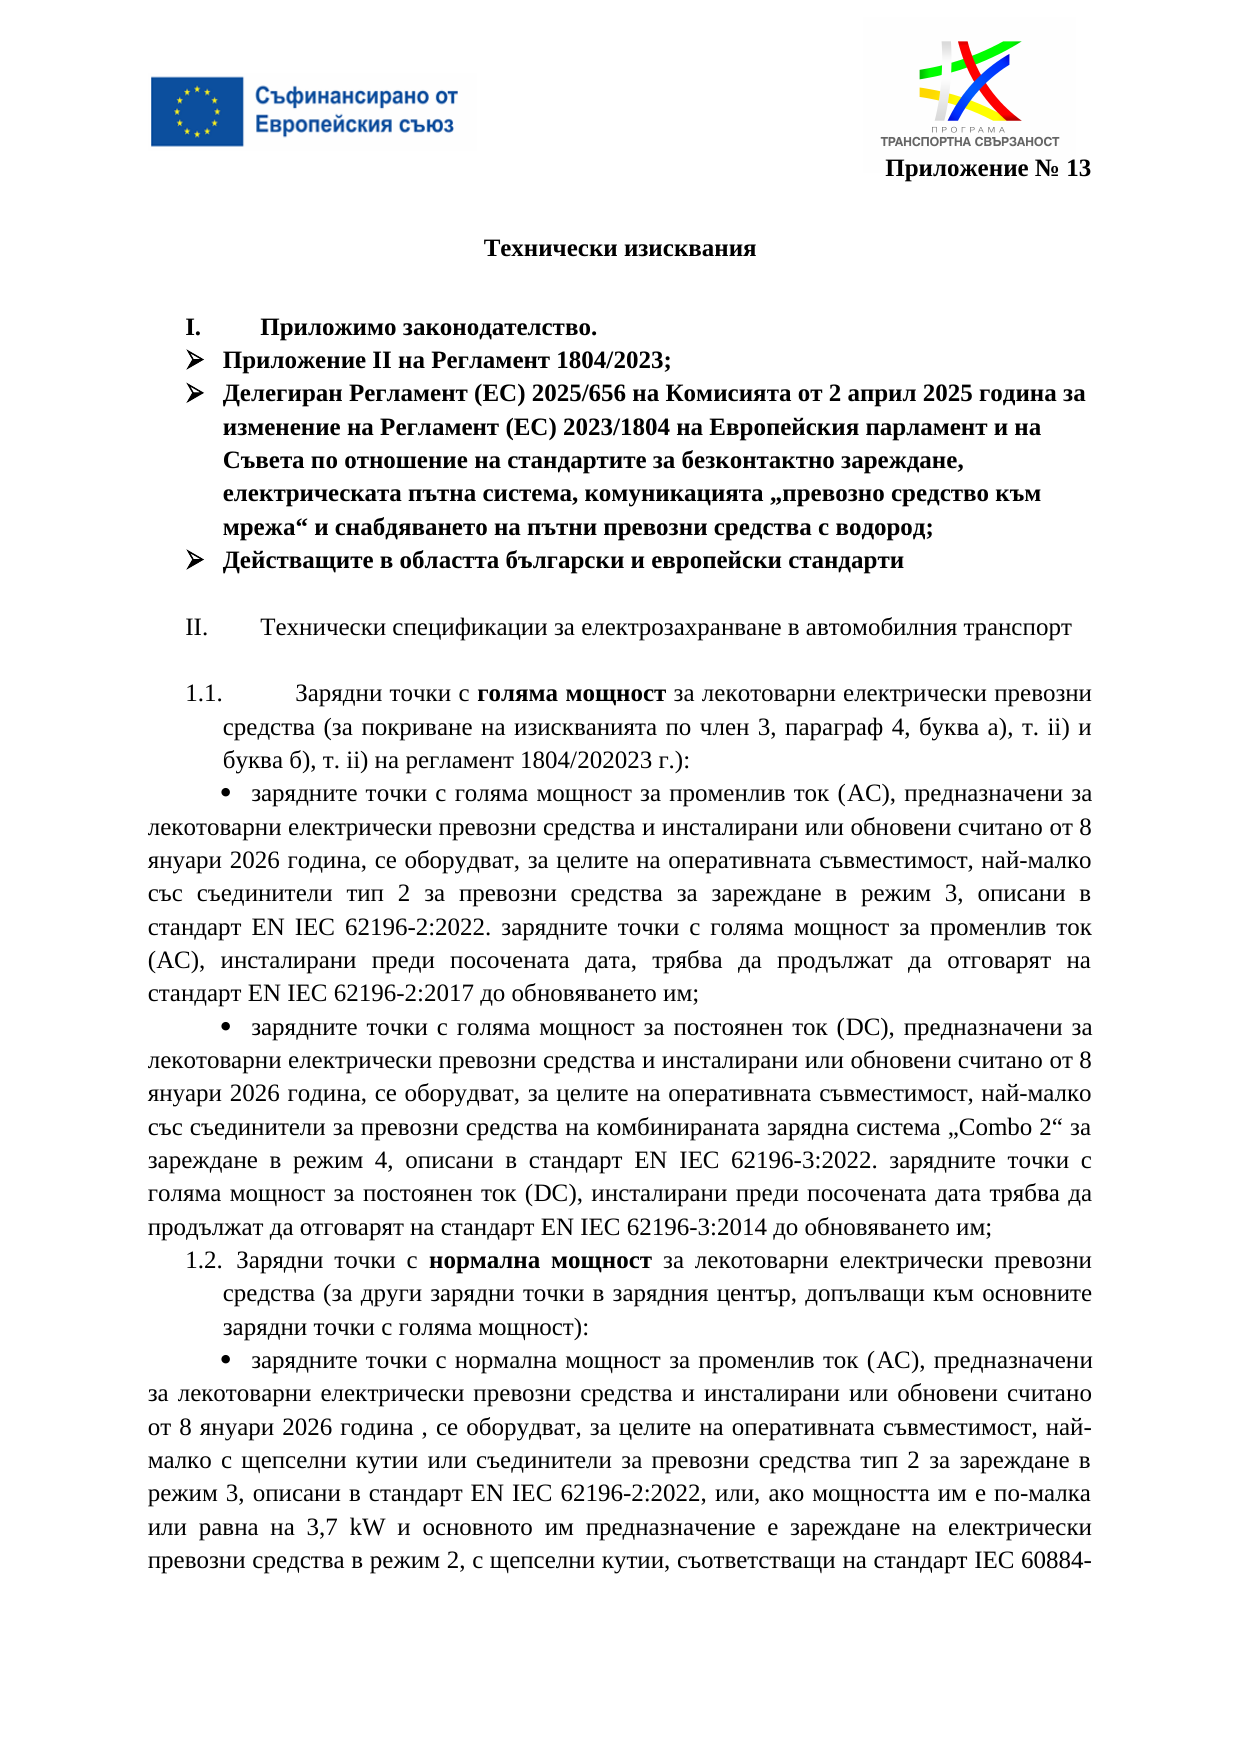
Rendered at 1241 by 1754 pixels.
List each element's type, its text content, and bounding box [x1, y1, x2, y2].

list Приложение II на Регламент 1804/2023; [185, 342, 1093, 375]
text Технически изисквания [148, 229, 1093, 263]
list Делегиран Регламент (ЕС) 2025/656 на Комисията от 2 април 2025 година за изменение на Регламент (ЕС) 2023/1804 на Европейския парламент и на Съвета по отношение на стандартите за безконтактно зареждане, електрическата пътна система, комуникацията „превозно средство към мрежа“ и снабдяването на пътни превозни средства с водород; [185, 375, 1093, 542]
list зарядните точки с голяма мощност за постоянен ток (DC), предназначени за лекотоварни електрически превозни средства и инсталирани или обновени считано от 8 януари 2026 година, се оборудват, за целите на оперативната съвместимост, най-малко със съединители за превозни средства на комбинираната зарядна система „Combo 2“ за зареждане в режим 4, описани в стандарт EN IEC 62196-3:2022. зарядните точки с голяма мощност за постоянен ток (DC), инсталирани преди посочената дата трябва да продължат да отговарят на стандарт EN IEC 62196-3:2014 до обновяването им; [148, 1008, 1093, 1242]
list зарядните точки с голяма мощност за променлив ток (AC), предназначени за лекотоварни електрически превозни средства и инсталирани или обновени считано от 8 януари 2026 година, се оборудват, за целите на оперативната съвместимост, най-малко със съединители тип 2 за превозни средства за зареждане в режим 3, описани в стандарт EN IEC 62196-2:2022. зарядните точки с голяма мощност за променлив ток (AC), инсталирани преди посочената дата, трябва да продължат да отговарят на стандарт EN IEC 62196-2:2017 до обновяването им; [148, 775, 1093, 1008]
list Технически спецификации за електрозахранване в автомобилния транспорт [185, 608, 1093, 642]
picture [863, 17, 1077, 150]
list Приложимо законодателство. [185, 308, 1093, 342]
list Зарядни точки с голяма мощност за лекотоварни електрически превозни средства (за покриване на изискванията по член 3, параграф 4, буква а), т. ii) и буква б), т. ii) на регламент 1804/202023 г.): [185, 675, 1093, 775]
picture [147, 73, 478, 151]
list Действащите в областта български и европейски стандарти [185, 542, 1093, 575]
list Зарядни точки с нормална мощност за лекотоварни електрически превозни средства (за други зарядни точки в зарядния център, допълващи към основните зарядни точки с голяма мощност): [185, 1242, 1093, 1342]
text Приложение № 13 [148, 150, 1093, 183]
